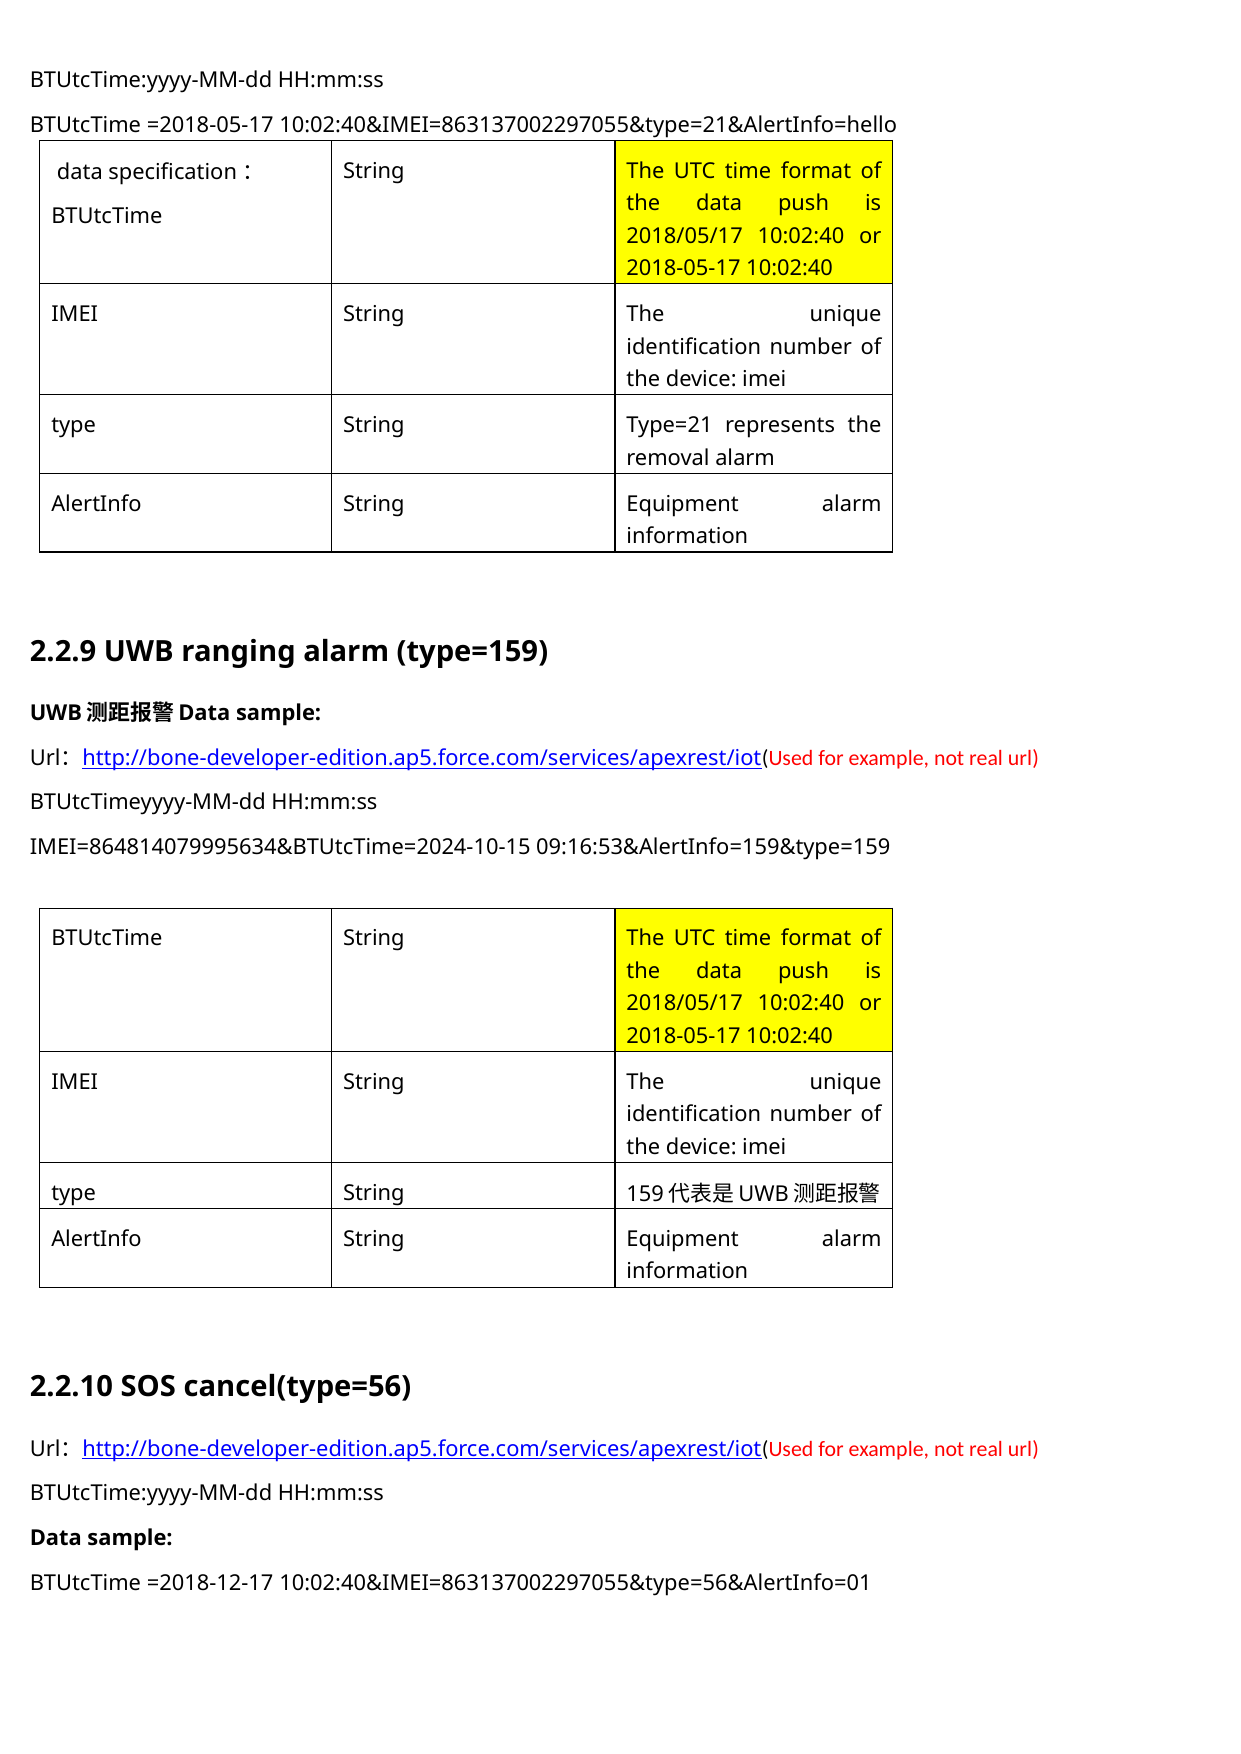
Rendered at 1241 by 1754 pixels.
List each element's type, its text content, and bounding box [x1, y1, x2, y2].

table_cell AlertInfo [40, 1209, 331, 1287]
table_header The UTC time format of the data push is 2018/05/17 10:02:40 or 2018-05-17 10:02:40 [616, 909, 892, 1051]
table_cell type [40, 395, 331, 473]
table_cell The unique identification number of the device: imei [616, 1052, 892, 1162]
table_cell Equipment alarm information [616, 1209, 892, 1287]
text BTUtcTimeyyyy-MM-dd HH:mm:ss [29, 785, 1211, 817]
text IMEI=864814079995634&BTUtcTime=2024-10-15 09:16:53&AlertInfo=159&type=159 [29, 830, 1211, 862]
subtitle 2.2.10 SOS cancel(type=56) [29, 1353, 1211, 1418]
table_cell String [332, 395, 614, 473]
table_cell The unique identification number of the device: imei [616, 284, 892, 394]
table_cell String [332, 1209, 614, 1287]
table_cell String [332, 1052, 614, 1162]
text UWB测距报警Data sample: [29, 695, 1211, 727]
text BTUtcTime =2018-05-17 10:02:40&IMEI=863137002297055&type=21&AlertInfo=hello [29, 107, 1211, 140]
table_cell String [332, 284, 614, 394]
table_header The UTC time format of the data push is 2018/05/17 10:02:40 or 2018-05-17 10:02:40 [616, 141, 892, 283]
table_cell AlertInfo [40, 474, 331, 551]
table_header BTUtcTime [40, 909, 331, 1051]
table_cell IMEI [40, 1052, 331, 1162]
text 2.2.9 UWB ranging alarm (type=159) [29, 617, 1211, 682]
table_cell 159代表是UWB测距报警 [616, 1163, 892, 1208]
table_cell String [332, 474, 614, 551]
text Data sample: [29, 1520, 1211, 1553]
text BTUtcTime:yyyy-MM-dd HH:mm:ss [29, 62, 1211, 95]
table_cell Equipment alarm information [616, 474, 892, 551]
table_header String [332, 141, 614, 283]
text Url：http://bone-developer-edition.ap5.force.com/services/apexrest/iot(Used for example, not real url) [29, 740, 1211, 772]
table_cell type [40, 1163, 331, 1208]
text BTUtcTime =2018-12-17 10:02:40&IMEI=863137002297055&type=56&AlertInfo=01 [29, 1565, 1211, 1598]
table_header data specification ： BTUtcTime [40, 141, 331, 283]
text BTUtcTime:yyyy-MM-dd HH:mm:ss [29, 1475, 1211, 1508]
table_cell Type=21 represents the removal alarm [616, 395, 892, 473]
table_cell String [332, 1163, 614, 1208]
table_cell IMEI [40, 284, 331, 394]
table_header String [332, 909, 614, 1051]
text Url：http://bone-developer-edition.ap5.force.com/services/apexrest/iot(Used for example, not real url) [29, 1430, 1211, 1463]
